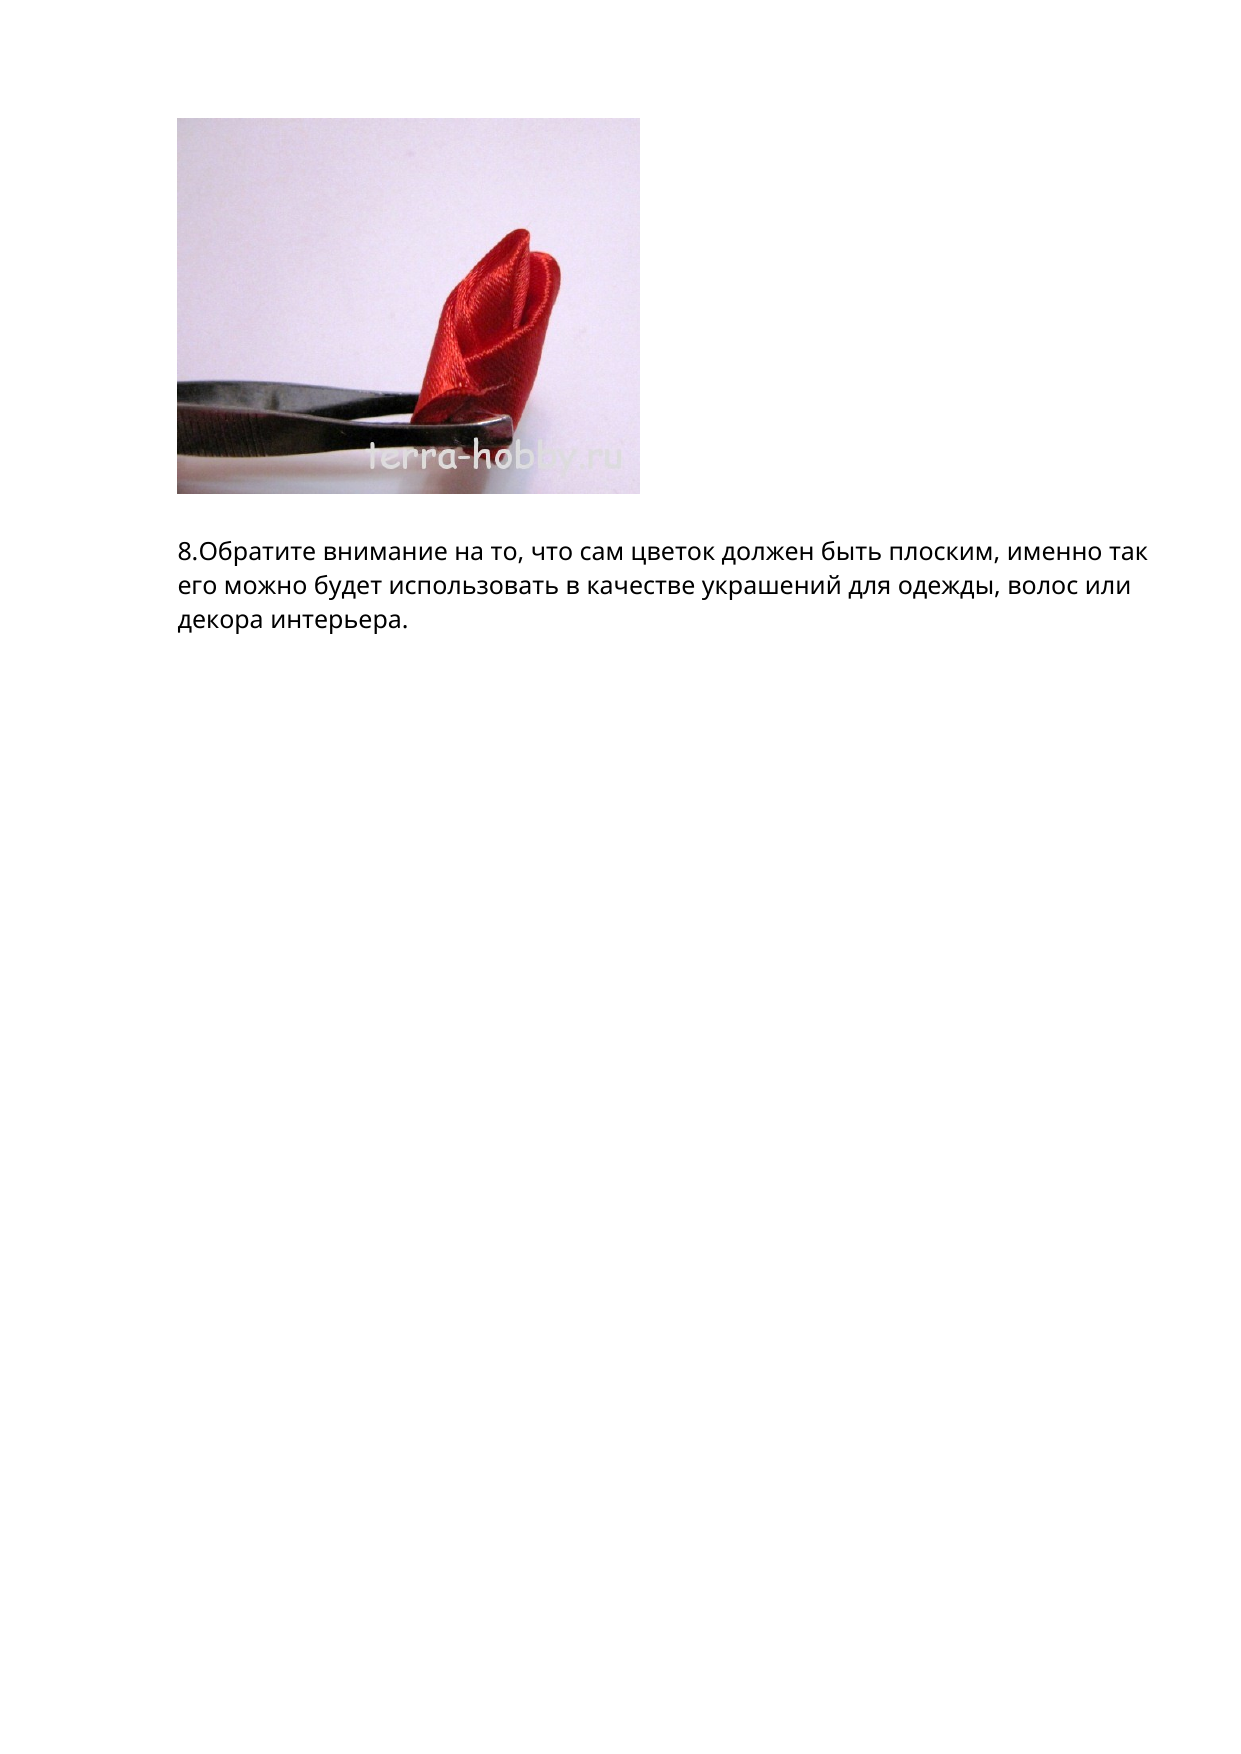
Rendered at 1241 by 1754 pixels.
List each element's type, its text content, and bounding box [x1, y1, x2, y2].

picture [177, 118, 640, 494]
text 8.Обратите внимание на то, что сам цветок должен быть плоским, именно так его можно будет использовать в качестве украшений для одежды, волос или декора интерьера. [177, 533, 1152, 636]
